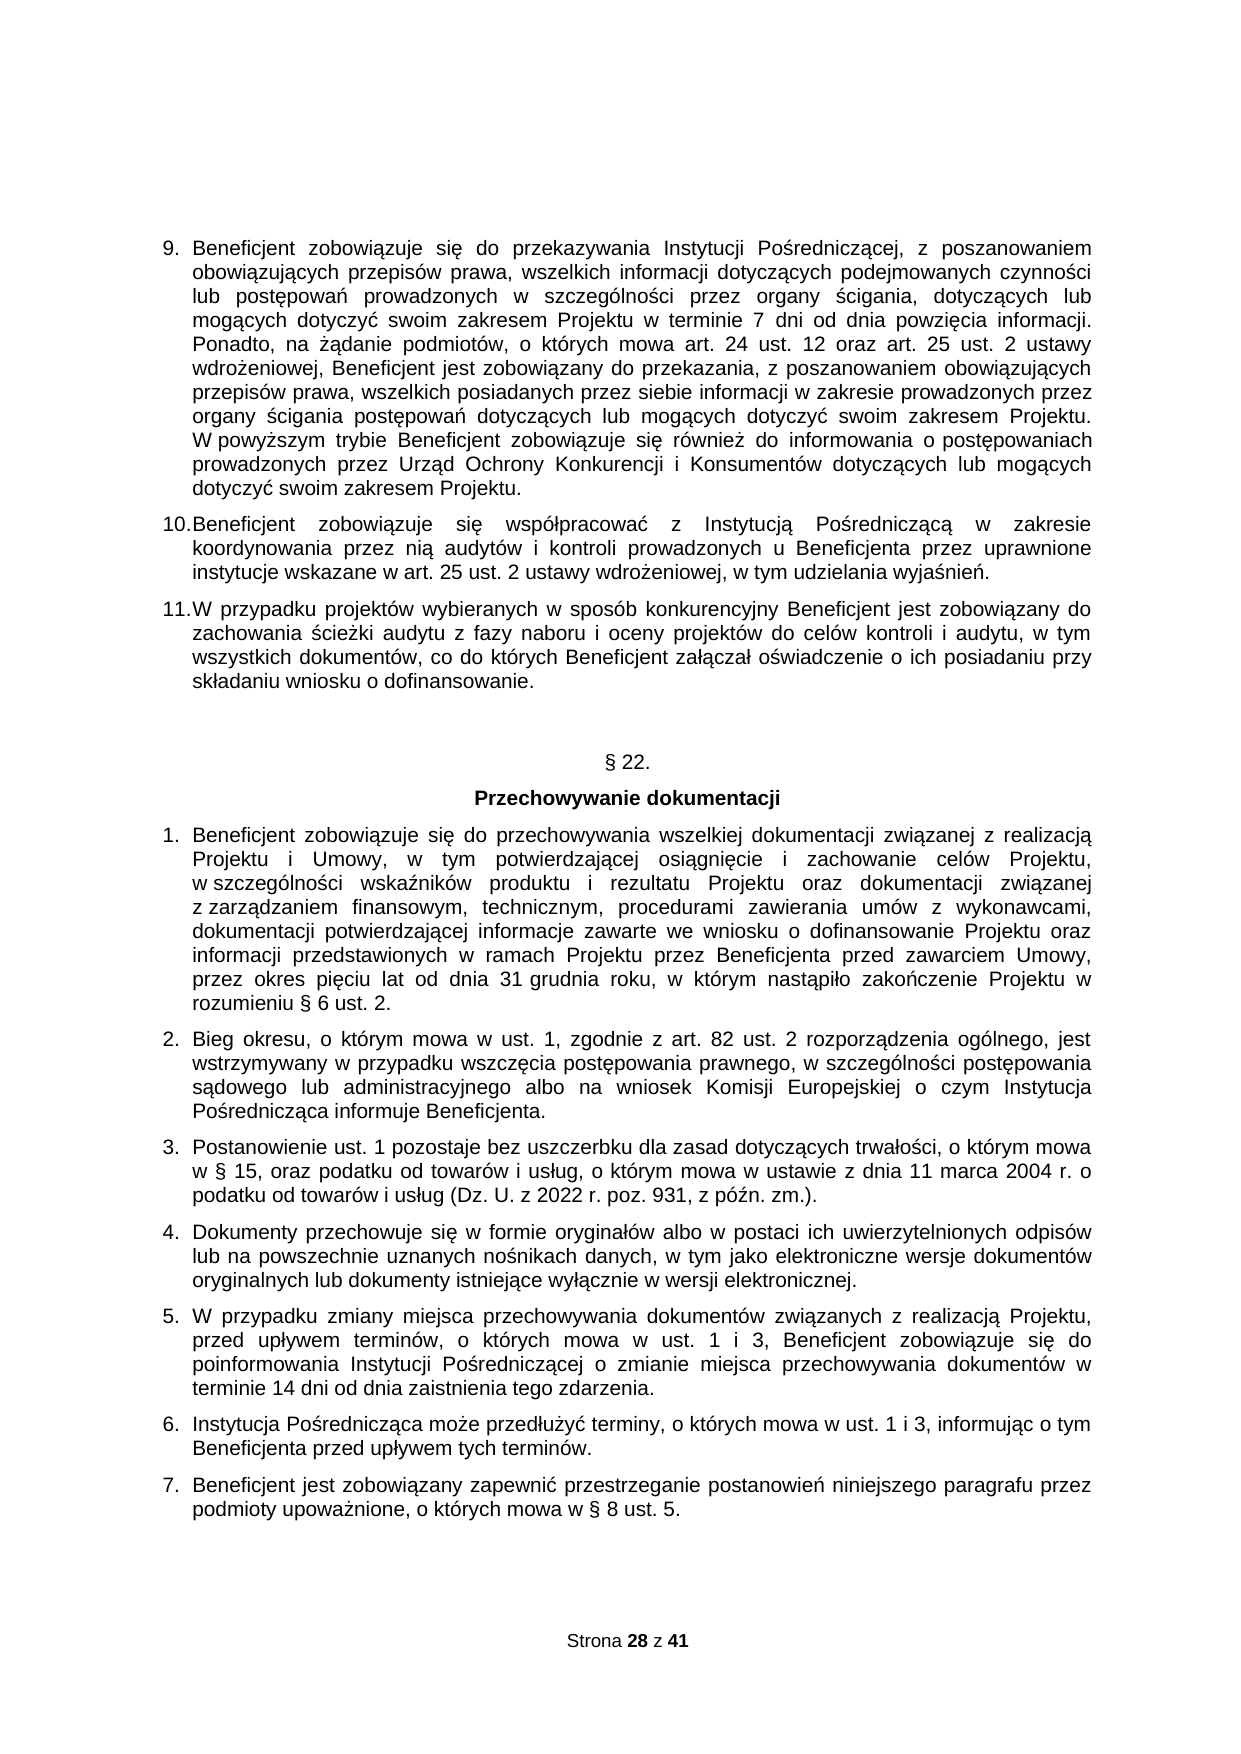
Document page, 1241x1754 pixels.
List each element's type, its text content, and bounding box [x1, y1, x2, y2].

list Beneficjent jest zobowiązany zapewnić przestrzeganie postanowień niniejszego paragrafu przez podmioty upoważnione, o których mowa w § 8 ust. 5. [162, 1473, 1092, 1521]
list Bieg okresu, o którym mowa w ust. 1, zgodnie z art. 82 ust. 2 rozporządzenia ogólnego, jest wstrzymywany w przypadku wszczęcia postępowania prawnego, w szczególności postępowania sądowego lub administracyjnego albo na wniosek Komisji Europejskiej o czym Instytucja Pośrednicząca informuje Beneficjenta. [162, 1027, 1092, 1123]
list Beneficjent zobowiązuje się do przechowywania wszelkiej dokumentacji związanej z realizacją Projektu i Umowy, w tym potwierdzającej osiągnięcie i zachowanie celów Projektu, w szczególności wskaźników produktu i rezultatu Projektu oraz dokumentacji związanej z zarządzaniem finansowym, technicznym, procedurami zawierania umów z wykonawcami, dokumentacji potwierdzającej informacje zawarte we wniosku o dofinansowanie Projektu oraz informacji przedstawionych w ramach Projektu przez Beneficjenta przed zawarciem Umowy, przez okres pięciu lat od dnia 31 grudnia roku, w którym nastąpiło zakończenie Projektu w rozumieniu § 6 ust. 2. [162, 823, 1092, 1014]
text Przechowywanie dokumentacji [162, 786, 1092, 810]
list Dokumenty przechowuje się w formie oryginałów albo w postaci ich uwierzytelnionych odpisów lub na powszechnie uznanych nośnikach danych, w tym jako elektroniczne wersje dokumentów oryginalnych lub dokumenty istniejące wyłącznie w wersji elektronicznej. [162, 1219, 1092, 1291]
list Beneficjent zobowiązuje się do przekazywania Instytucji Pośredniczącej, z poszanowaniem obowiązujących przepisów prawa, wszelkich informacji dotyczących podejmowanych czynności lub postępowań prowadzonych w szczególności przez organy ścigania, dotyczących lub mogących dotyczyć swoim zakresem Projektu w terminie 7 dni od dnia powzięcia informacji. Ponadto, na żądanie podmiotów, o których mowa art. 24 ust. 12 oraz art. 25 ust. 2 ustawy wdrożeniowej, Beneficjent jest zobowiązany do przekazania, z poszanowaniem obowiązujących przepisów prawa, wszelkich posiadanych przez siebie informacji w zakresie prowadzonych przez organy ścigania postępowań dotyczących lub mogących dotyczyć swoim zakresem Projektu. W powyższym trybie Beneficjent zobowiązuje się również do informowania o postępowaniach prowadzonych przez Urząd Ochrony Konkurencji i Konsumentów dotyczących lub mogących dotyczyć swoim zakresem Projektu. [162, 236, 1092, 500]
list Instytucja Pośrednicząca może przedłużyć terminy, o których mowa w ust. 1 i 3, informując o tym Beneficjenta przed upływem tych terminów. [162, 1412, 1092, 1460]
text § 22. [162, 750, 1092, 774]
list Beneficjent zobowiązuje się współpracować z Instytucją Pośredniczącą w zakresie koordynowania przez nią audytów i kontroli prowadzonych u Beneficjenta przez uprawnione instytucje wskazane w art. 25 ust. 2 ustawy wdrożeniowej, w tym udzielania wyjaśnień. [162, 512, 1092, 584]
list W przypadku zmiany miejsca przechowywania dokumentów związanych z realizacją Projektu, przed upływem terminów, o których mowa w ust. 1 i 3, Beneficjent zobowiązuje się do poinformowania Instytucji Pośredniczącej o zmianie miejsca przechowywania dokumentów w terminie 14 dni od dnia zaistnienia tego zdarzenia. [162, 1304, 1092, 1400]
list Postanowienie ust. 1 pozostaje bez uszczerbku dla zasad dotyczących trwałości, o którym mowa w § 15, oraz podatku od towarów i usług, o którym mowa w ustawie z dnia 11 marca 2004 r. o podatku od towarów i usług (Dz. U. z 2022 r. poz. 931, z późn. zm.). [162, 1135, 1092, 1207]
list W przypadku projektów wybieranych w sposób konkurencyjny Beneficjent jest zobowiązany do zachowania ścieżki audytu z fazy naboru i oceny projektów do celów kontroli i audytu, w tym wszystkich dokumentów, co do których Beneficjent załączał oświadczenie o ich posiadaniu przy składaniu wniosku o dofinansowanie. [162, 597, 1092, 692]
